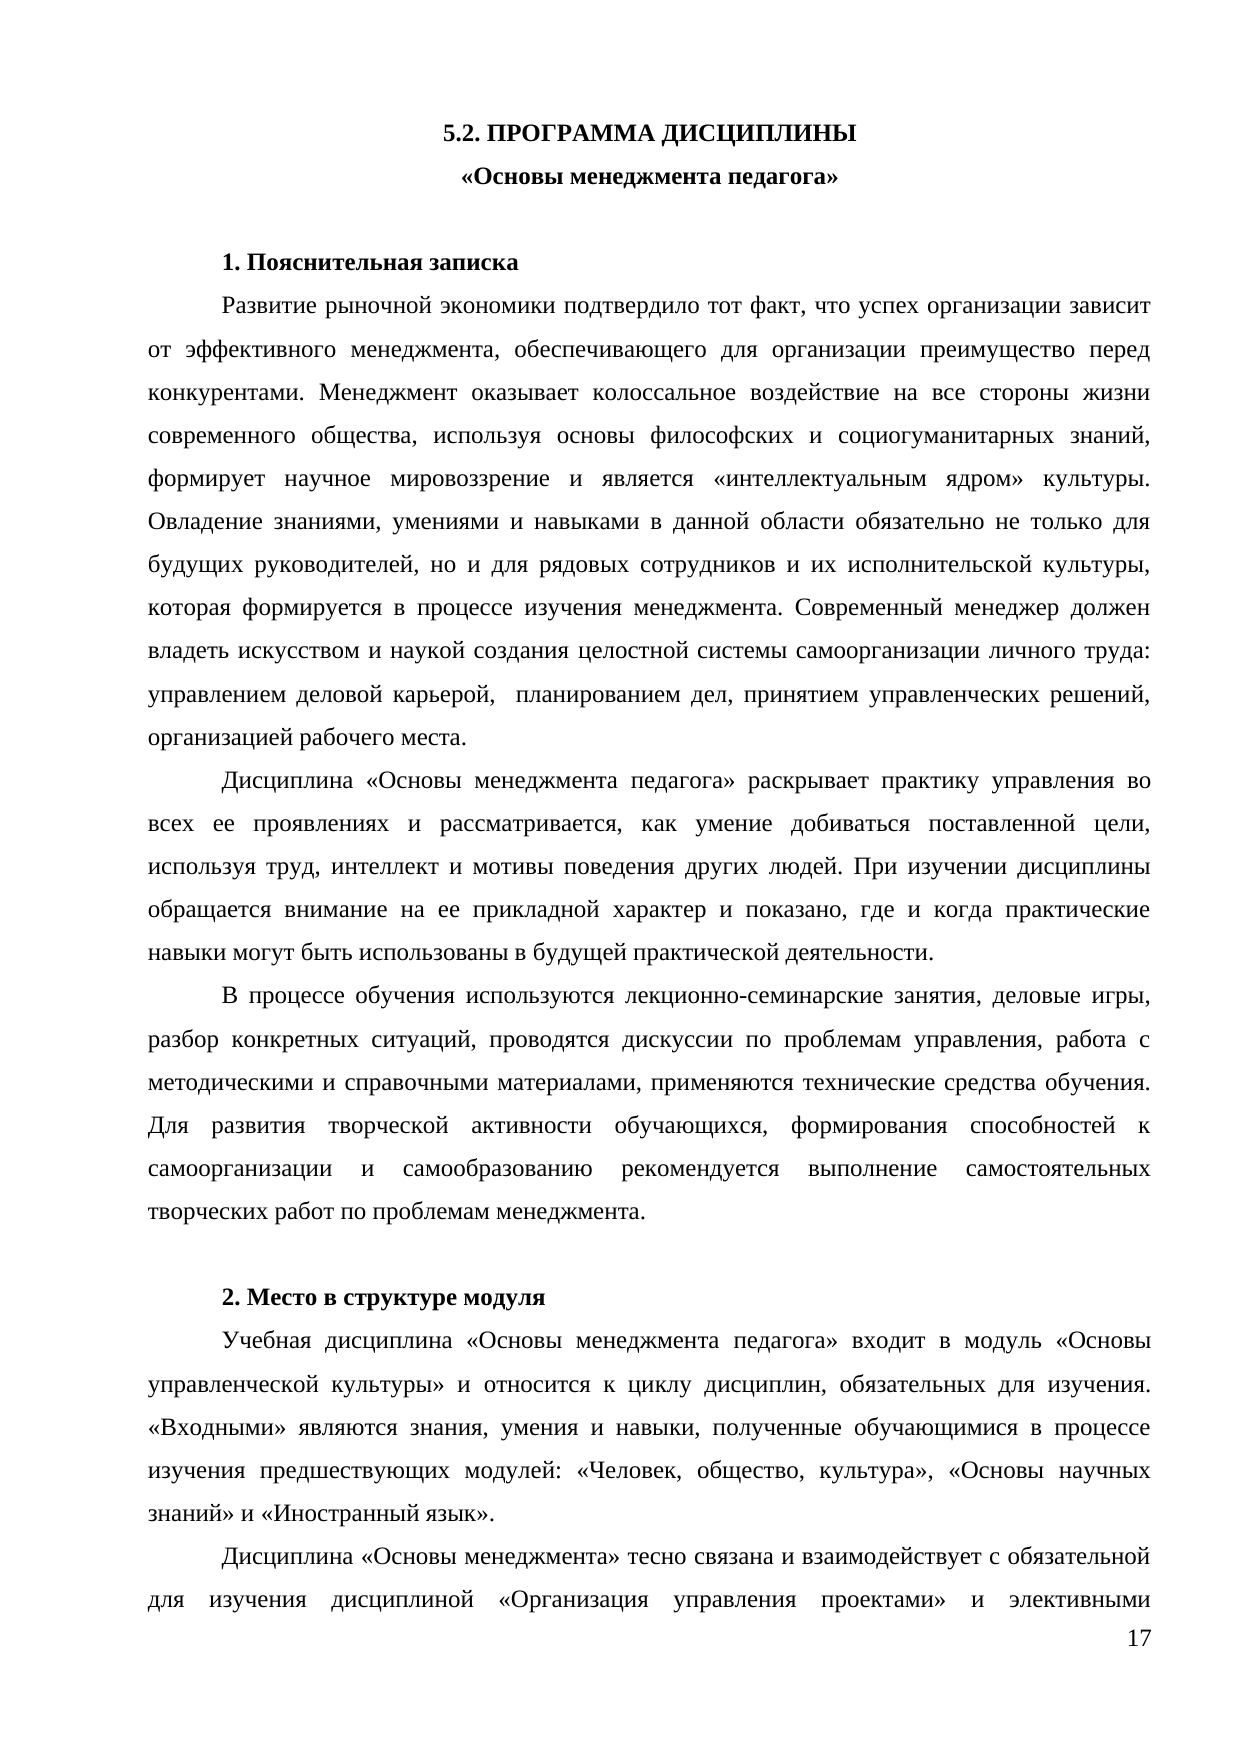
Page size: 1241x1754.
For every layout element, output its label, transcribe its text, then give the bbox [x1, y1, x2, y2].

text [148, 1541, 1152, 1613]
text 1. Пояснительная записка [148, 247, 1152, 276]
text «Основы менеджмента педагога» [148, 161, 1152, 190]
text Развитие рыночной экономики подтвердило тот факт, что успех организации зависит от эффективного менеджмента, обеспечивающего для организации преимущество перед конкурентами. Менеджмент оказывает колоссальное воздействие на все стороны жизни современного общества, используя основы философских и социогуманитарных знаний, формирует научное мировоззрение и является «интеллектуальным ядром» культуры. Овладение знаниями, умениями и навыками в данной области обязательно не только для будущих руководителей, но и для рядовых сотрудников и их исполнительской культуры, которая формируется в процессе изучения менеджмента. Современный менеджер должен владеть искусством и наукой создания целостной системы самоорганизации личного труда: управлением деловой карьерой, планированием дел, принятием управленческих решений, организацией рабочего места. [148, 291, 1152, 679]
text Дисциплина «Основы менеджмента педагога» раскрывает практику управления во всех ее проявлениях и рассматривается, как умение добиваться поставленной цели, используя труд, интеллект и мотивы поведения других людей. При изучении дисциплины обращается внимание на ее прикладной характер и показано, где и когда практические навыки могут быть использованы в будущей практической деятельности. [148, 765, 1152, 966]
text 5.2. ПРОГРАММА ДИСЦИПЛИНЫ [148, 118, 1152, 147]
text В процессе обучения используются лекционно-семинарские занятия, деловые игры, разбор конкретных ситуаций, проводятся дискуссии по проблемам управления, работа с методическими и справочными материалами, применяются технические средства обучения. Для развития творческой активности обучающихся, формирования способностей к самоорганизации и самообразованию рекомендуется выполнение самостоятельных творческих работ по проблемам менеджмента. [148, 981, 1152, 1225]
text 2. Место в структуре модуля [148, 1282, 1152, 1311]
text Учебная дисциплина «Основы менеджмента педагога» входит в модуль «Основы управленческой культуры» и относится к циклу дисциплин, обязательных для изучения. «Входными» являются знания, умения и навыки, полученные обучающимися в процессе изучения предшествующих модулей: «Человек, общество, культура», «Основы научных знаний» и «Иностранный язык». [148, 1326, 1152, 1527]
